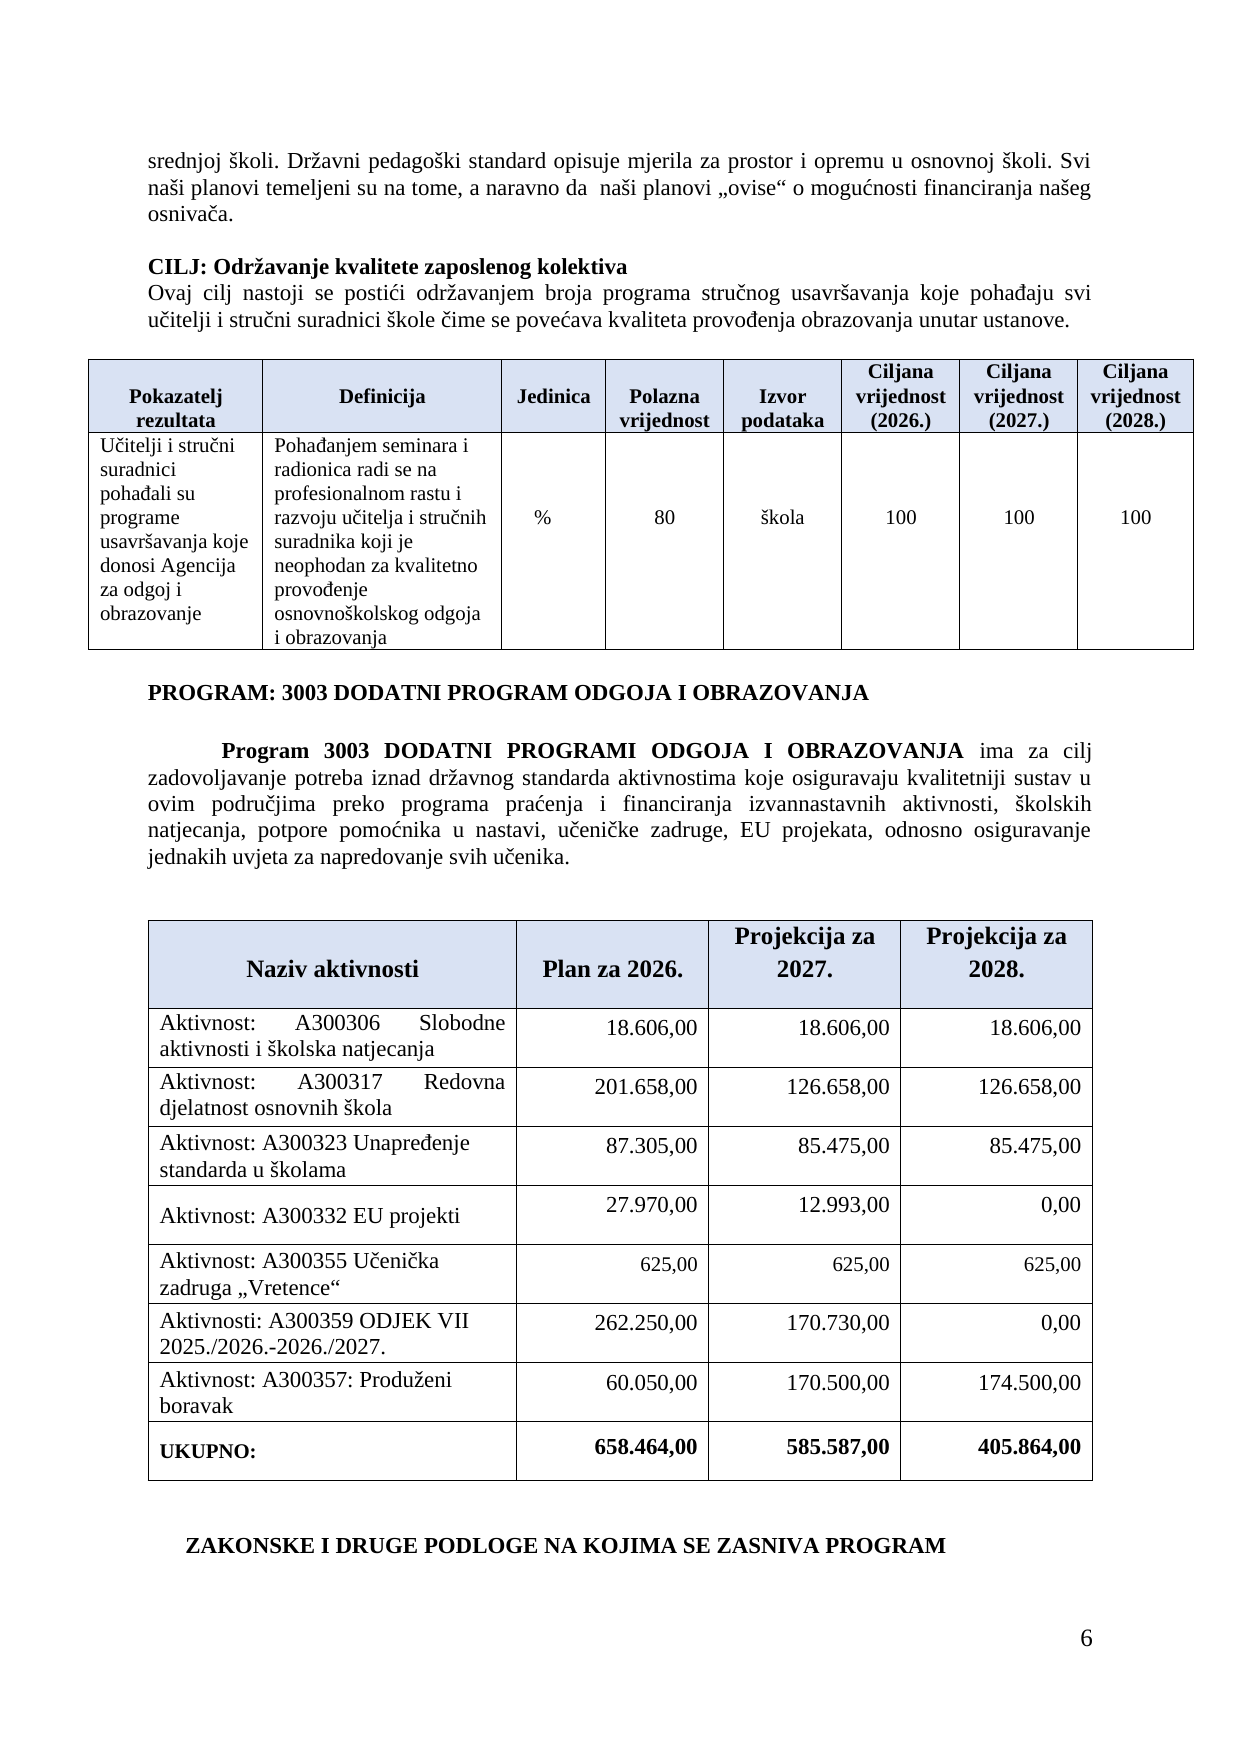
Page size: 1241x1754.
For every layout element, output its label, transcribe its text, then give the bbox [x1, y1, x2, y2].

table_cell 18.606,00 [709, 1009, 900, 1067]
table_header Naziv aktivnosti [149, 921, 516, 1008]
table_cell 100 [960, 433, 1077, 649]
table_cell 100 [1078, 433, 1193, 649]
table_cell 12.993,00 [709, 1186, 900, 1244]
table_cell 85.475,00 [901, 1127, 1092, 1185]
table_header Ciljana vrijednost (2028.) [1078, 360, 1193, 432]
table_cell % [502, 433, 605, 649]
table_cell UKUPNO: [149, 1422, 516, 1480]
table_cell Aktivnost: A300355 Učenička zadruga „Vretence“ [149, 1245, 516, 1303]
table_header Jedinica [502, 360, 605, 432]
text Program 3003 DODATNI PROGRAMI ODGOJA I OBRAZOVANJA ima za cilj zadovoljavanje potreba iznad državnog standarda aktivnostima koje osiguravaju kvalitetniji sustav u ovim područjima preko programa praćenja i financiranja izvannastavnih aktivnosti, školskih natjecanja, potpore pomoćnika u nastavi, učeničke zadruge, EU projekata, odnosno osiguravanje jednakih uvjeta za napredovanje svih učenika. [148, 737, 1093, 869]
table_cell škola [724, 433, 841, 649]
table_cell 60.050,00 [517, 1363, 708, 1421]
table_cell Aktivnosti: A300359 ODJEK VII 2025./2026.-2026./2027. [149, 1304, 516, 1362]
table_cell 405.864,00 [901, 1422, 1092, 1480]
table_cell Aktivnost: A300306 Slobodne aktivnosti i školska natjecanja [149, 1009, 516, 1067]
table_header Polazna vrijednost [606, 360, 723, 432]
table_cell Aktivnost: A300357: Produženi boravak [149, 1363, 516, 1421]
table_cell Aktivnost: A300332 EU projekti [149, 1186, 516, 1244]
table_cell 126.658,00 [901, 1068, 1092, 1126]
table_cell 625,00 [901, 1245, 1092, 1303]
table_cell 18.606,00 [517, 1009, 708, 1067]
table_cell 585.587,00 [709, 1422, 900, 1480]
table_cell 80 [606, 433, 723, 649]
table_cell 262.250,00 [517, 1304, 708, 1362]
table_cell Aktivnost: A300323 Unapređenje standarda u školama [149, 1127, 516, 1185]
table_cell 658.464,00 [517, 1422, 708, 1480]
table_cell 27.970,00 [517, 1186, 708, 1244]
table_header Ciljana vrijednost (2027.) [960, 360, 1077, 432]
table_cell Pohađanjem seminara i radionica radi se na profesionalnom rastu i razvoju učitelja i stručnih suradnika koji je neophodan za kvalitetno provođenje osnovnoškolskog odgoja i obrazovanja [263, 433, 501, 649]
table_header Ciljana vrijednost (2026.) [842, 360, 959, 432]
table_cell 0,00 [901, 1304, 1092, 1362]
table_header Projekcija za 2028. [901, 921, 1092, 1008]
table_cell 170.500,00 [709, 1363, 900, 1421]
table_header Plan za 2026. [517, 921, 708, 1008]
table_cell Učitelji i stručni suradnici pohađali su programe usavršavanja koje donosi Agencija za odgoj i obrazovanje [89, 433, 262, 649]
table_cell 18.606,00 [901, 1009, 1092, 1067]
table_cell 0,00 [901, 1186, 1092, 1244]
table_header Pokazatelj rezultata [89, 360, 262, 432]
text ZAKONSKE I DRUGE PODLOGE NA KOJIMA SE ZASNIVA PROGRAM [148, 1532, 1093, 1559]
table_cell Aktivnost: A300317 Redovna djelatnost osnovnih škola [149, 1068, 516, 1126]
table_cell 201.658,00 [517, 1068, 708, 1126]
table_cell 170.730,00 [709, 1304, 900, 1362]
table_cell 126.658,00 [709, 1068, 900, 1126]
table_cell 85.475,00 [709, 1127, 900, 1185]
table_header Definicija [263, 360, 501, 432]
table_cell 174.500,00 [901, 1363, 1092, 1421]
table_cell 625,00 [517, 1245, 708, 1303]
table_header Projekcija za 2027. [709, 921, 900, 1008]
text CILJ: Održavanje kvalitete zaposlenog kolektiva [148, 253, 1093, 279]
table_header Izvor podataka [724, 360, 841, 432]
table_cell 87.305,00 [517, 1127, 708, 1185]
table_cell 100 [842, 433, 959, 649]
text Ovaj cilj nastoji se postići održavanjem broja programa stručnog usavršavanja koje pohađaju svi učitelji i stručni suradnici škole čime se povećava kvaliteta provođenja obrazovanja unutar ustanove. [148, 279, 1093, 332]
table_cell 625,00 [709, 1245, 900, 1303]
text PROGRAM: 3003 DODATNI PROGRAM ODGOJA I OBRAZOVANJA [148, 679, 1093, 705]
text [148, 148, 1093, 227]
